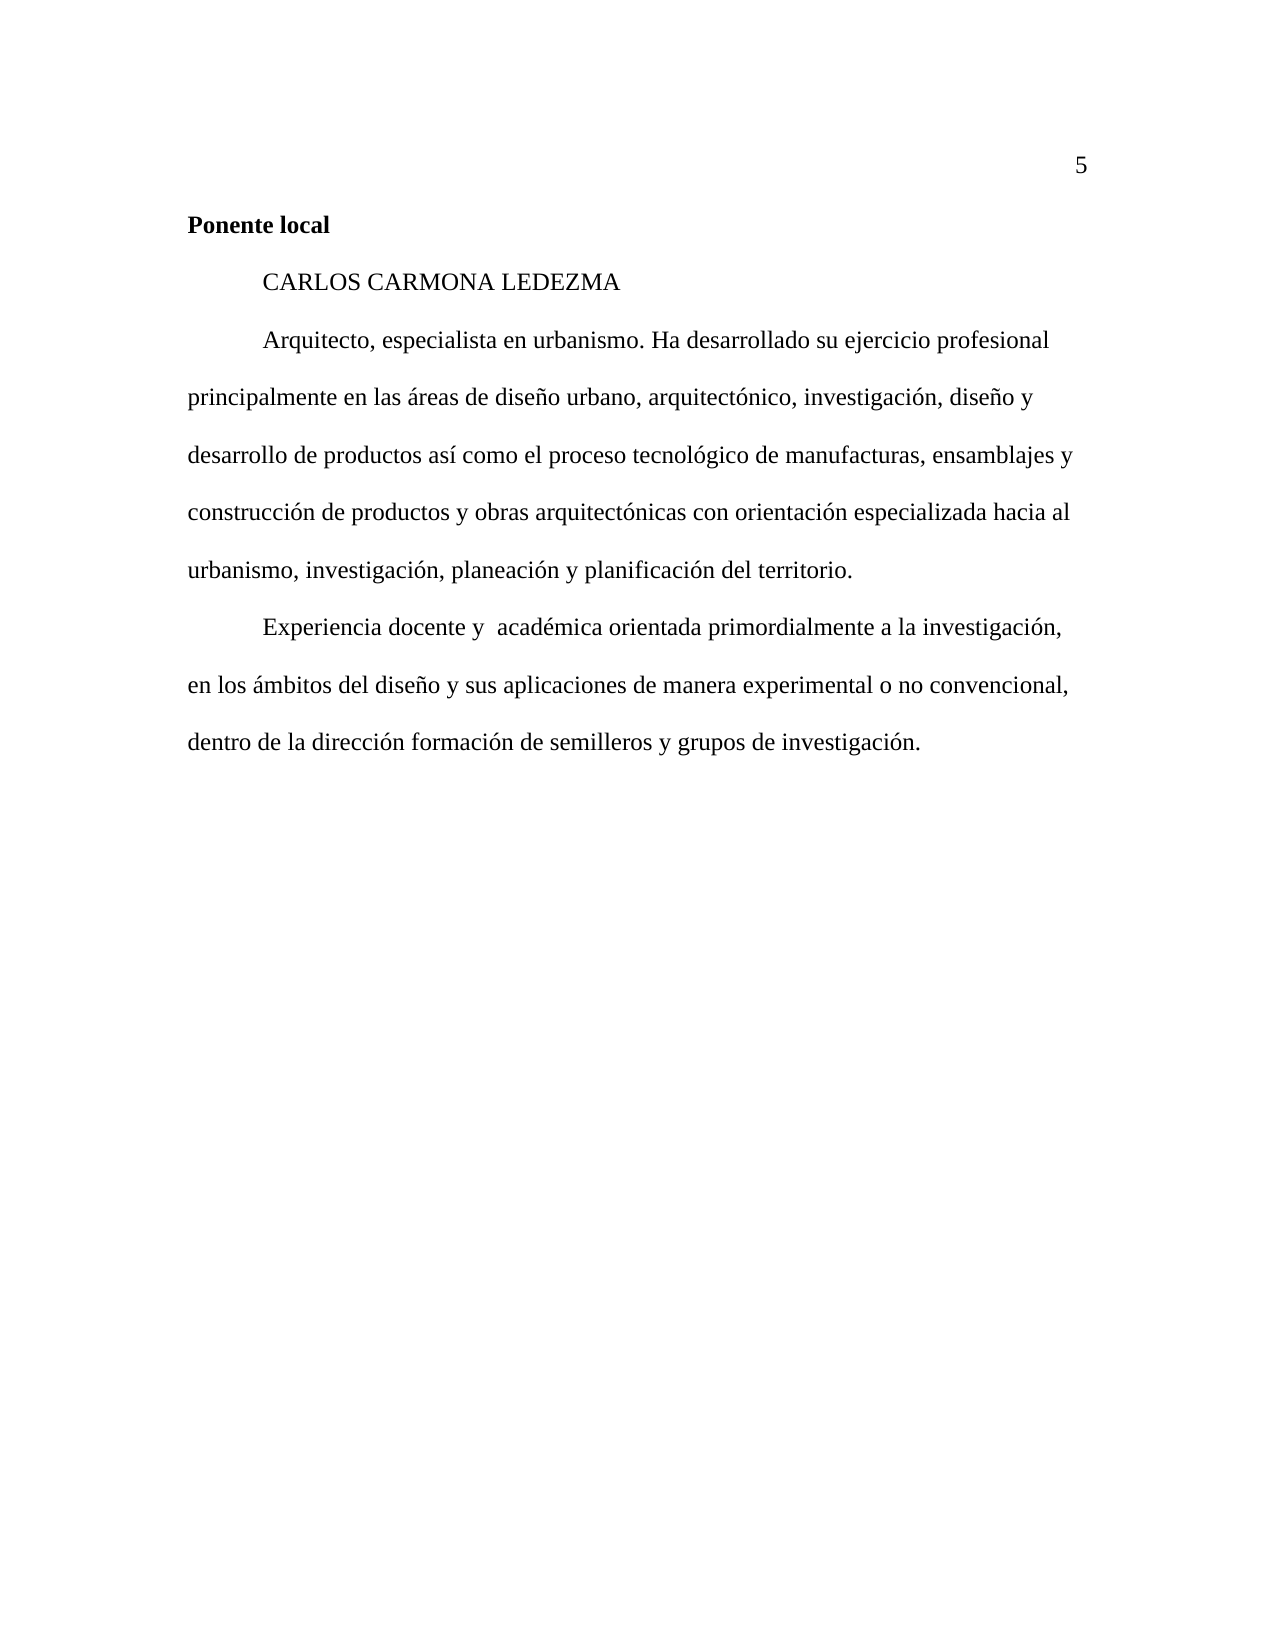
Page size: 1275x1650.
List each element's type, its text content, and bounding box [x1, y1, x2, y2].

list CARLOS CARMONA LEDEZMA [187, 267, 1087, 296]
subtitle Ponente local [187, 210, 1087, 239]
list Arquitecto, especialista en urbanismo. Ha desarrollado su ejercicio profesional principalmente en las áreas de diseño urbano, arquitectónico, investigación, diseño y desarrollo de productos así como el proceso tecnológico de manufacturas, ensamblajes y construcción de productos y obras arquitectónicas con orientación especializada hacia al urbanismo, investigación, planeación y planificación del territorio. [187, 325, 1087, 584]
list Experiencia docente y académica orientada primordialmente a la investigación, en los ámbitos del diseño y sus aplicaciones de manera experimental o no convencional, dentro de la dirección formación de semilleros y grupos de investigación. [187, 612, 1087, 756]
